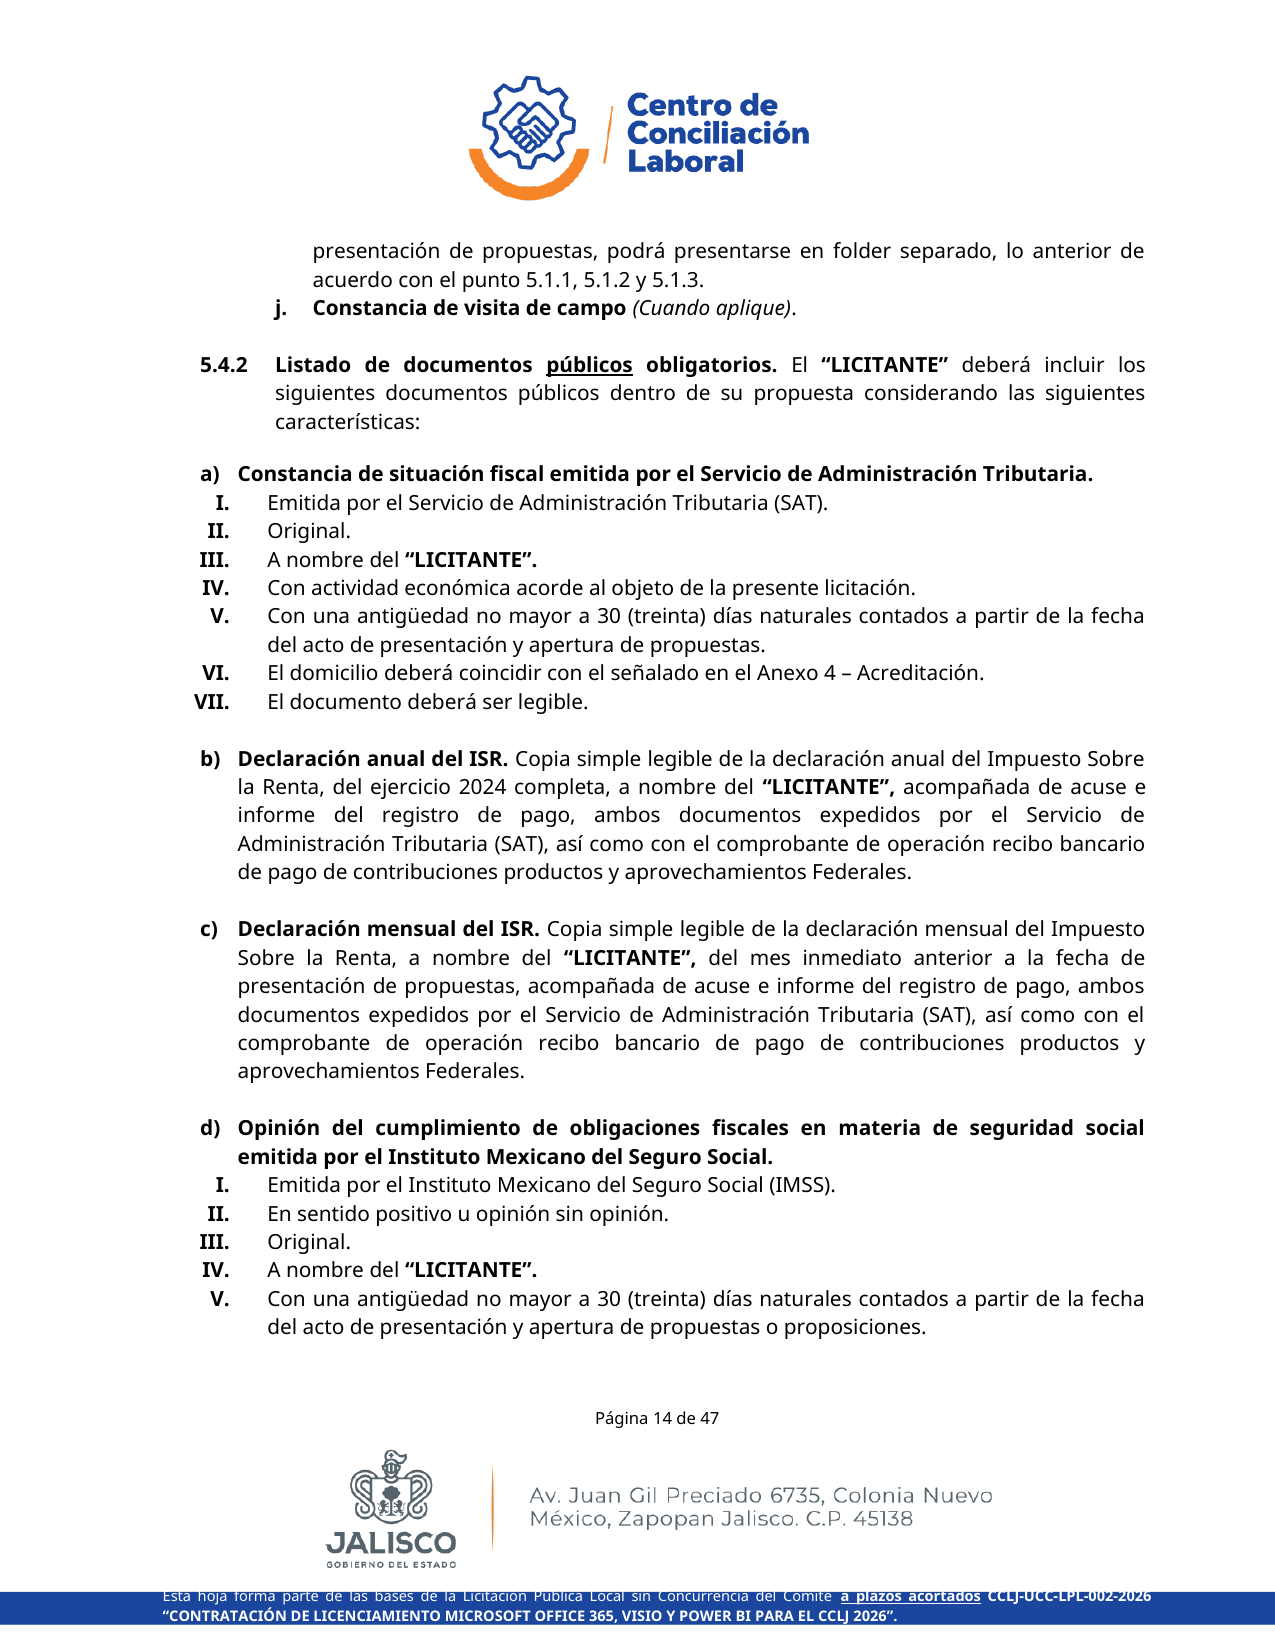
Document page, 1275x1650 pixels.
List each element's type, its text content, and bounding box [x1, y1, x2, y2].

list A nombre del “LICITANTE”. [229, 545, 1146, 573]
picture [0, 3, 1275, 1650]
list El documento deberá ser legible. [229, 687, 1146, 715]
list Declaración anual del ISR. Copia simple legible de la declaración anual del Impuesto Sobre la Renta, del ejercicio 2024 completa, a nombre del “LICITANTE”, acompañada de acuse e informe del registro de pago, ambos documentos expedidos por el Servicio de Administración Tributaria (SAT), así como con el comprobante de operación recibo bancario de pago de contribuciones productos y aprovechamientos Federales. [200, 744, 1146, 886]
list Con una antigüedad no mayor a 30 (treinta) días naturales contados a partir de la fecha del acto de presentación y apertura de propuestas. [229, 602, 1146, 658]
list Constancia de visita de campo (Cuando aplique). [275, 293, 1146, 322]
list Opinión del cumplimiento de obligaciones fiscales en materia de seguridad social emitida por el Instituto Mexicano del Seguro Social. [200, 1113, 1146, 1170]
list Con una antigüedad no mayor a 30 (treinta) días naturales contados a partir de la fecha del acto de presentación y apertura de propuestas o proposiciones. [229, 1284, 1146, 1341]
list En sentido positivo u opinión sin opinión. [229, 1199, 1146, 1227]
list Con actividad económica acorde al objeto de la presente licitación. [229, 573, 1146, 602]
list Emitida por el Instituto Mexicano del Seguro Social (IMSS). [229, 1170, 1146, 1199]
list A nombre del “LICITANTE”. [229, 1256, 1146, 1284]
subtitle Listado de documentos públicos obligatorios. El “LICITANTE” deberá incluir los siguientes documentos públicos dentro de su propuesta considerando las siguientes características: [200, 350, 1146, 435]
list Constancia de situación fiscal emitida por el Servicio de Administración Tributaria. [200, 459, 1146, 488]
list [275, 236, 1146, 293]
list El domicilio deberá coincidir con el señalado en el Anexo 4 – Acreditación. [229, 658, 1146, 687]
list Emitida por el Servicio de Administración Tributaria (SAT). [229, 488, 1146, 516]
list Declaración mensual del ISR. Copia simple legible de la declaración mensual del Impuesto Sobre la Renta, a nombre del “LICITANTE”, del mes inmediato anterior a la fecha de presentación de propuestas, acompañada de acuse e informe del registro de pago, ambos documentos expedidos por el Servicio de Administración Tributaria (SAT), así como con el comprobante de operación recibo bancario de pago de contribuciones productos y aprovechamientos Federales. [200, 914, 1146, 1085]
list Original. [229, 516, 1146, 545]
list Original. [229, 1227, 1146, 1256]
